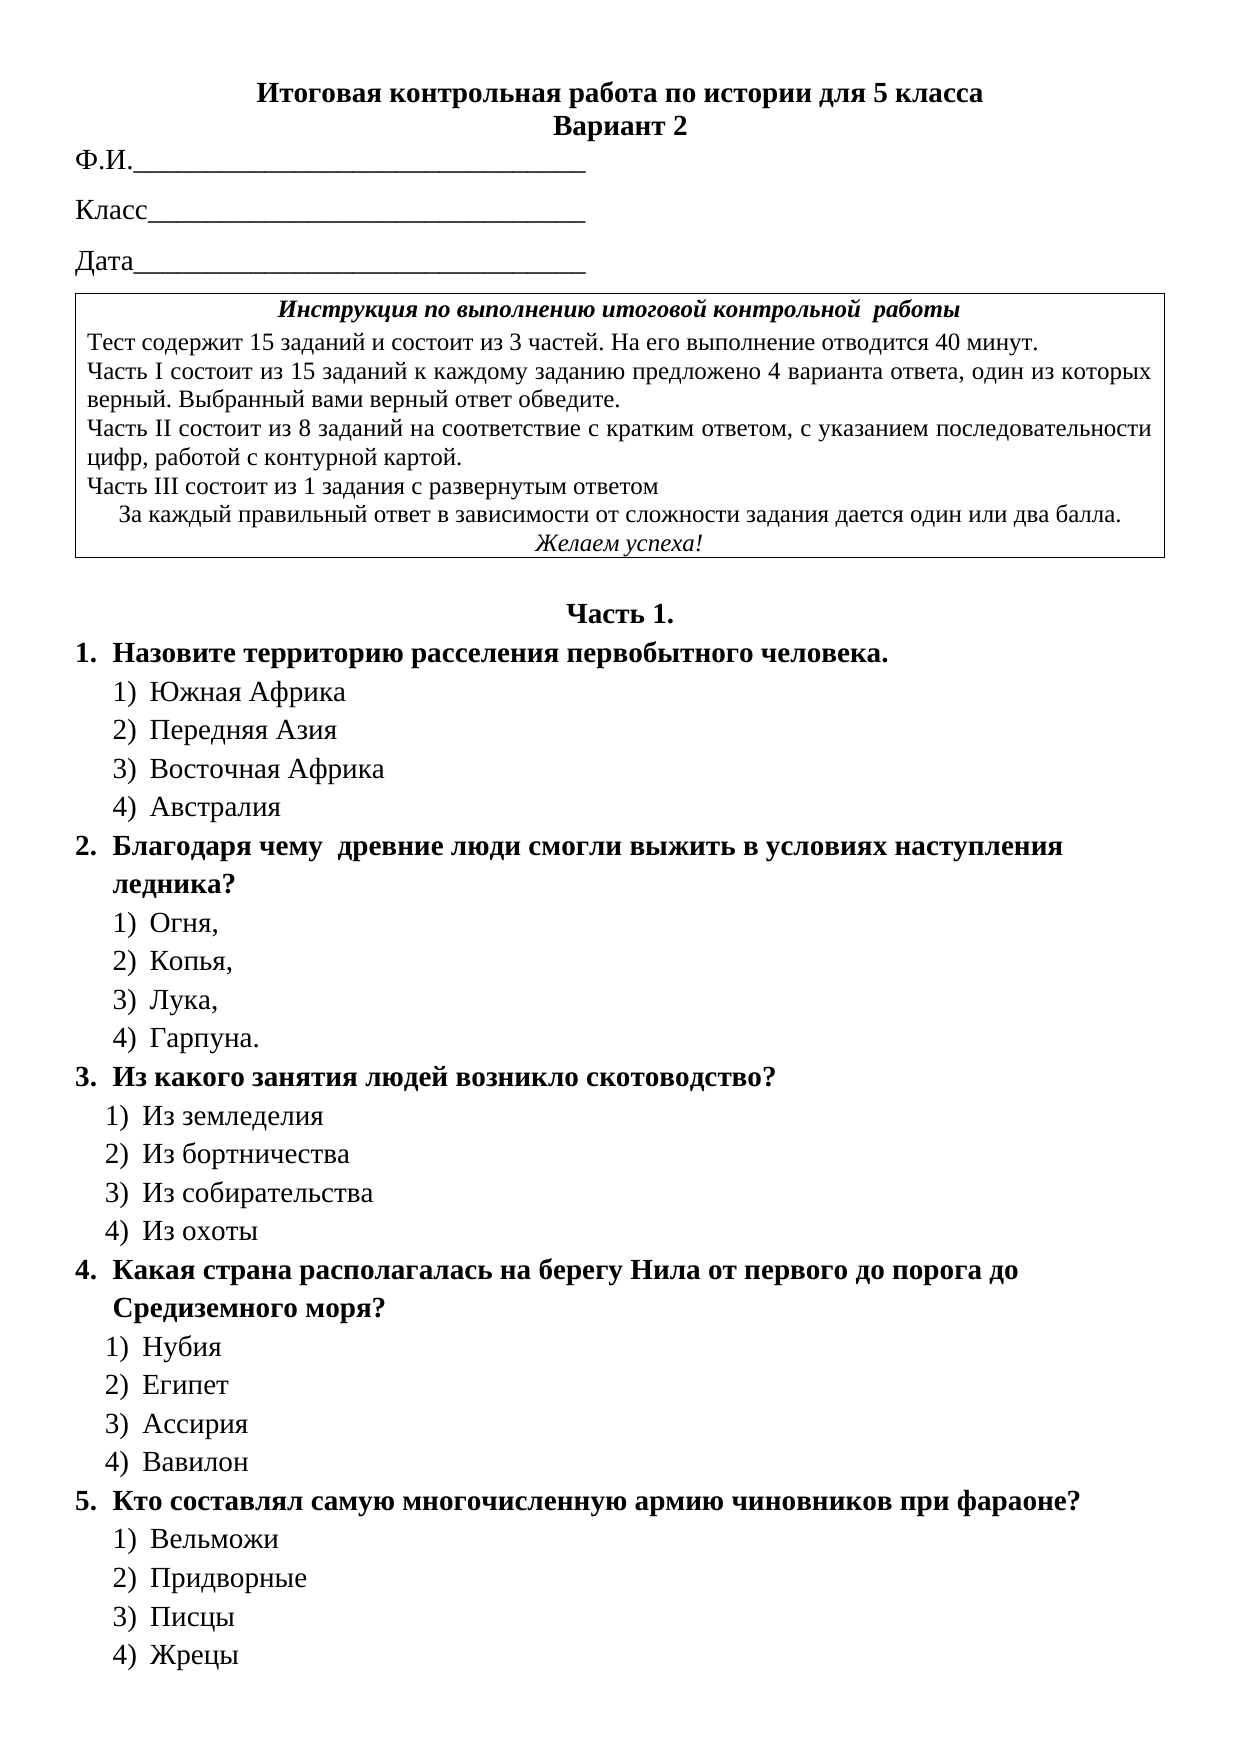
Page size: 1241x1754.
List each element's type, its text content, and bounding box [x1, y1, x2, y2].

list Придворные [112, 1560, 1165, 1594]
list Австралия [112, 789, 1165, 823]
list Вельможи [112, 1522, 1165, 1555]
list Жрецы [112, 1637, 1165, 1671]
list Лука, [112, 982, 1165, 1016]
list Из земледелия [104, 1098, 1165, 1131]
list Ассирия [104, 1406, 1165, 1439]
table_header Инструкция по выполнению итоговой контрольной работы Тест содержит 15 заданий и состоит из 3 частей. На его выполнение отводится 40 минут. Часть I состоит из 15 заданий к каждому заданию предложено 4 варианта ответа, один из которых верный. Выбранный вами верный ответ обведите. Часть II состоит из 8 заданий на соответствие с кратким ответом, с указанием последовательности цифр, работой с контурной картой. Часть III состоит из 1 задания с развернутым ответом За каждый правильный ответ в зависимости от сложности задания дается один или два балла. Желаем успеха! [76, 294, 1164, 557]
list Южная Африка [112, 674, 1165, 707]
list Восточная Африка [112, 751, 1165, 784]
list Благодаря чему древние люди смогли выжить в условиях наступления ледника? [75, 828, 1165, 900]
list Нубия [104, 1329, 1165, 1362]
list Копья, [112, 943, 1165, 977]
list Передняя Азия [112, 712, 1165, 746]
list Какая страна располагалась на берегу Нила от первого до порога до Средиземного моря? [75, 1252, 1165, 1324]
list Назовите территорию расселения первобытного человека. [75, 635, 1165, 669]
text Дата_______________________________ [75, 243, 1165, 276]
list Из охоты [104, 1213, 1165, 1247]
list Гарпуна. [112, 1021, 1165, 1054]
list Огня, [112, 905, 1165, 938]
list Из бортничества [104, 1136, 1165, 1170]
list Египет [104, 1367, 1165, 1401]
list Вавилон [104, 1444, 1165, 1478]
list Из собирательства [104, 1175, 1165, 1208]
text Часть 1. [75, 597, 1165, 630]
text Ф.И._______________________________ [75, 142, 1165, 176]
text Итоговая контрольная работа по истории для 5 класса [75, 75, 1165, 108]
list Кто составлял самую многочисленную армию чиновников при фараоне? [75, 1483, 1165, 1517]
list Писцы [112, 1599, 1165, 1632]
list Из какого занятия людей возникло скотоводство? [75, 1059, 1165, 1093]
text Класс______________________________ [75, 192, 1165, 226]
text Вариант 2 [75, 108, 1165, 142]
